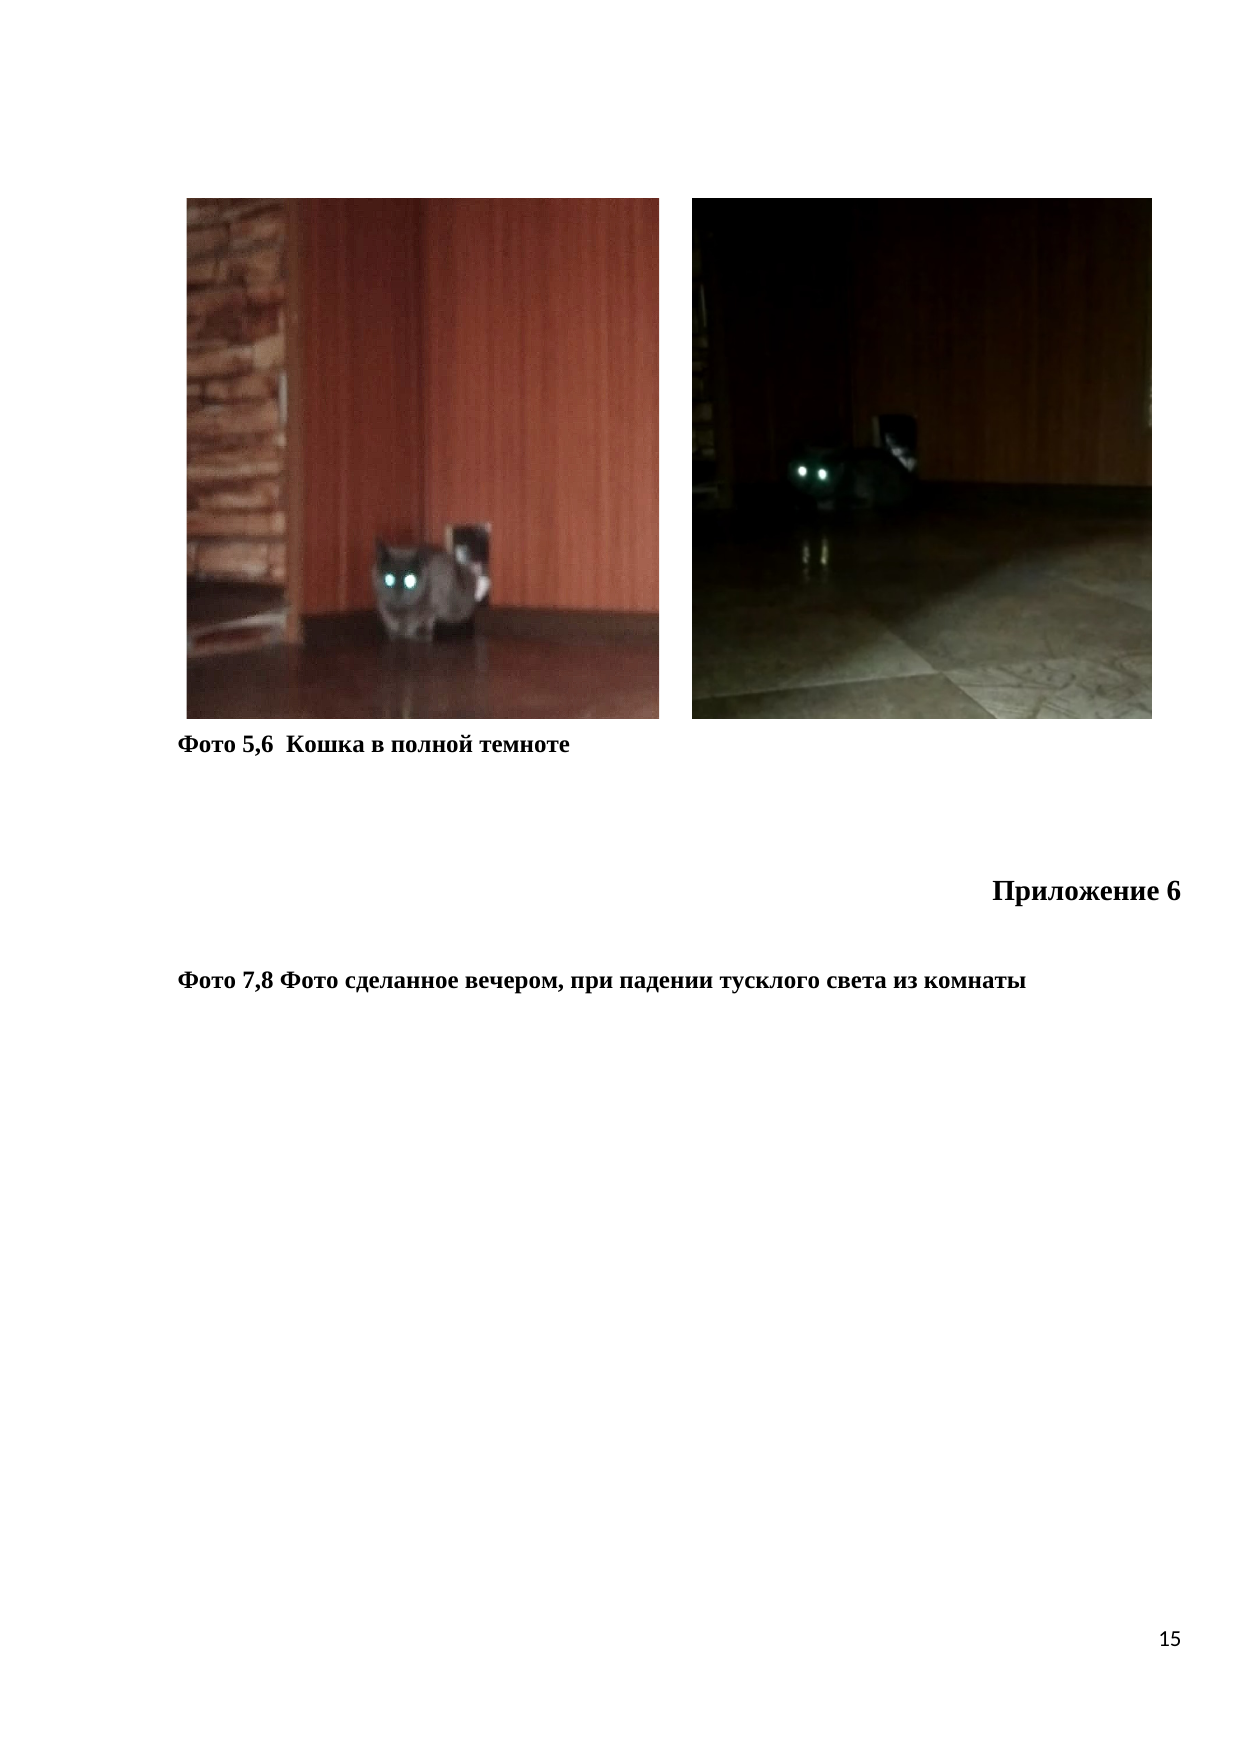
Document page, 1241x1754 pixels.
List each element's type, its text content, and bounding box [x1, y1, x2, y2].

text Фото 7,8 Фото сделанное вечером, при падении тусклого света из комнаты [177, 965, 1181, 994]
picture [186, 198, 660, 719]
text Фото 5,6 Кошка в полной темноте [177, 614, 1181, 758]
text Приложение 6 [177, 873, 1181, 906]
picture [692, 198, 1152, 719]
